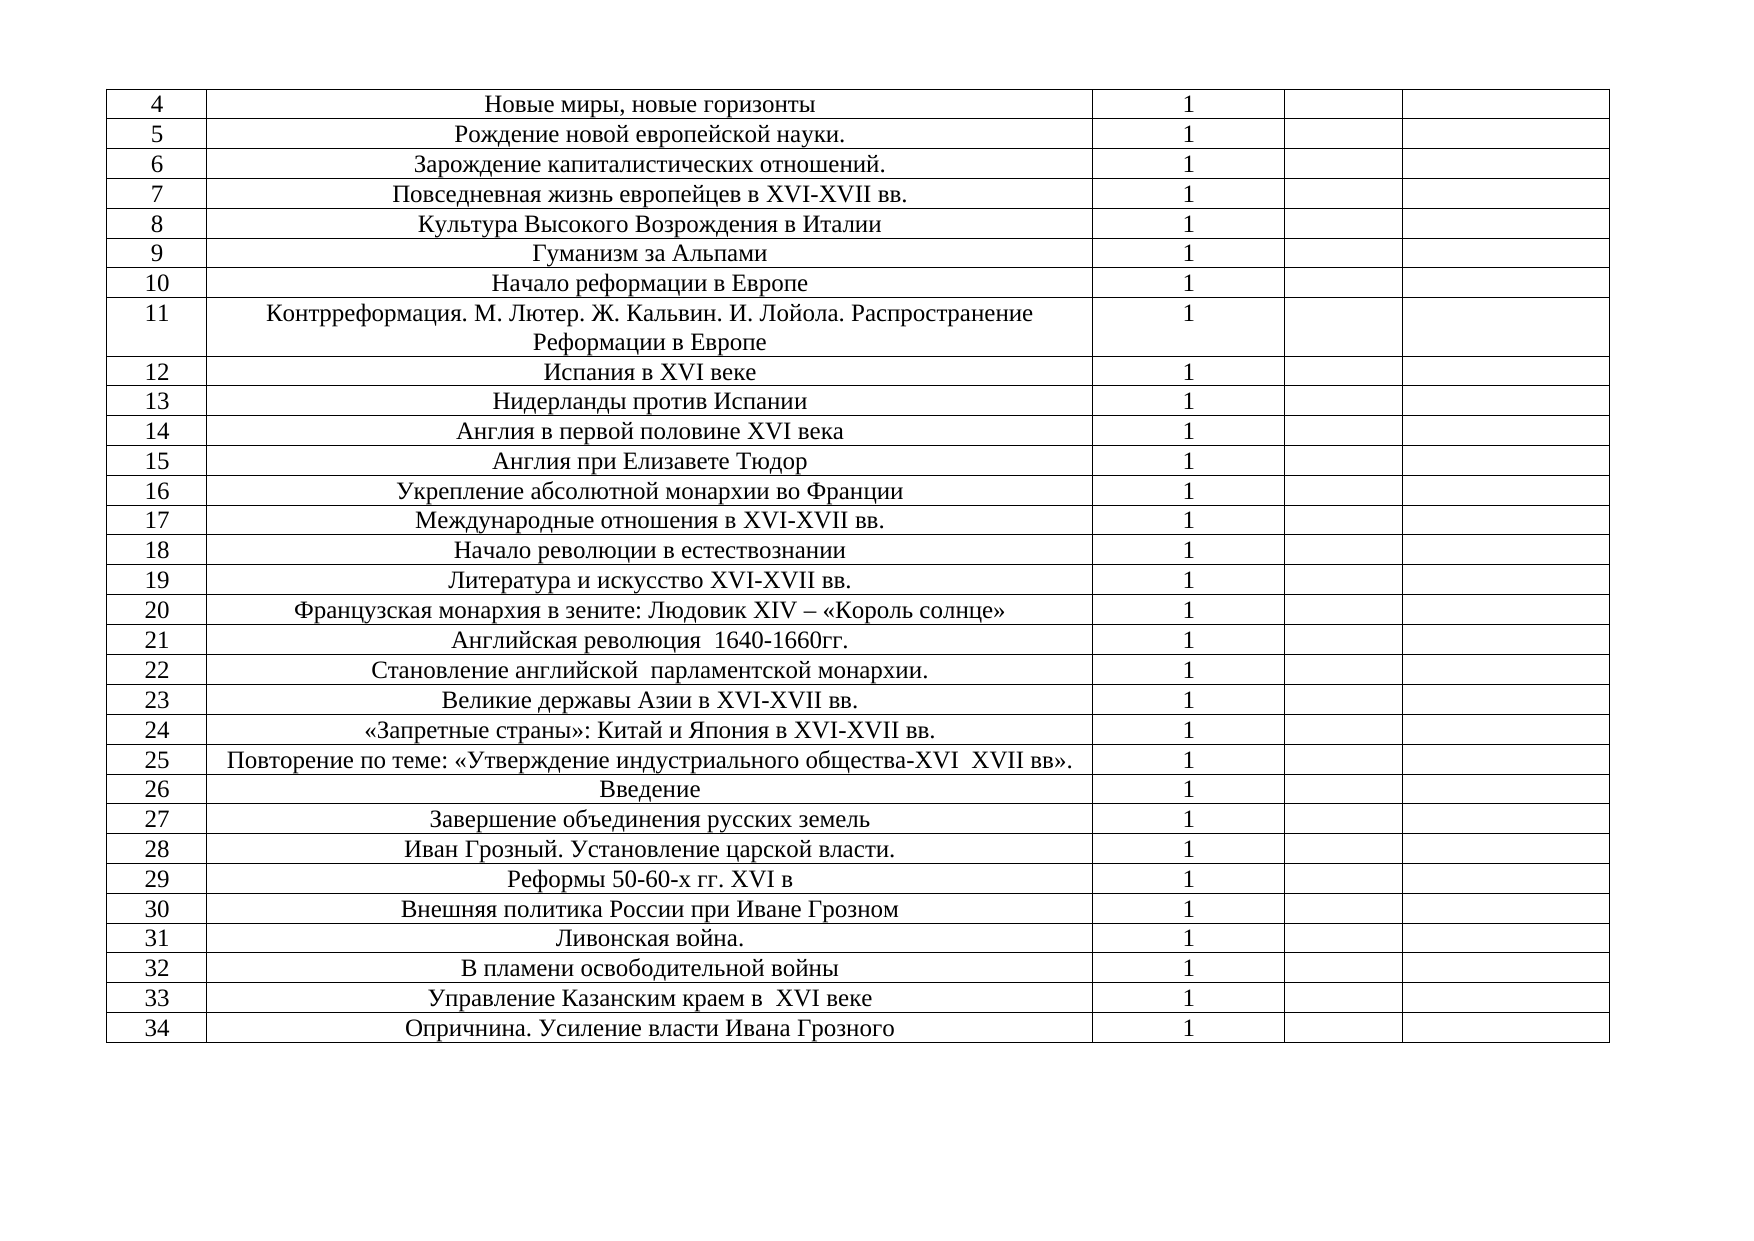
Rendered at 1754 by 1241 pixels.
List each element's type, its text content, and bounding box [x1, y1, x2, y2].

table_cell 17 [107, 506, 206, 534]
table_cell [1285, 298, 1402, 356]
table_cell Контрреформация. М. Лютер. Ж. Кальвин. И. Лойола. Распространение Реформации в Европе [207, 298, 1092, 356]
table_cell Начало революции в естествознании [207, 535, 1092, 564]
table_cell 27 [107, 804, 206, 833]
table_cell [1285, 476, 1402, 504]
table_cell Иван Грозный. Установление царской власти. [207, 834, 1092, 863]
table_cell 1 [1093, 894, 1284, 922]
table_cell [1403, 775, 1609, 803]
table_cell [1403, 924, 1609, 952]
table_cell [1403, 565, 1609, 594]
table_cell 25 [107, 745, 206, 773]
table_cell [1285, 685, 1402, 714]
table_cell Английская революция 1640-1660гг. [207, 625, 1092, 654]
table_cell [1285, 924, 1402, 952]
table_cell [1285, 953, 1402, 982]
table_cell [1403, 90, 1609, 118]
table_cell [1285, 90, 1402, 118]
table_cell 1 [1093, 655, 1284, 684]
table_cell 1 [1093, 298, 1284, 356]
table_cell Нидерланды против Испании [207, 386, 1092, 415]
table_cell 24 [107, 715, 206, 744]
table_cell [1285, 268, 1402, 297]
table_cell [1285, 416, 1402, 445]
table_cell [1403, 715, 1609, 744]
table_cell Введение [207, 775, 1092, 803]
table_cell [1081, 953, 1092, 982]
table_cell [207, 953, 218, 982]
table_cell [1403, 476, 1609, 504]
table_cell [1403, 595, 1609, 624]
table_cell 26 [107, 775, 206, 803]
table_cell [1403, 209, 1609, 237]
table_cell [1285, 983, 1402, 1012]
table_cell [1285, 209, 1402, 237]
table_cell 4 [107, 90, 206, 118]
table_cell 8 [107, 209, 206, 237]
table_cell 1 [1093, 209, 1284, 237]
table_cell 6 [107, 149, 206, 178]
table_cell 1 [1093, 745, 1284, 773]
table_cell 1 [1093, 983, 1284, 1012]
table_cell [1285, 1013, 1402, 1042]
table_cell «Запретные страны»: Китай и Япония в XVI-XVII вв. [207, 715, 1092, 744]
table_cell [1285, 834, 1402, 863]
table_cell Международные отношения в XVI-XVII вв. [207, 506, 1092, 534]
table_cell [1285, 506, 1402, 534]
table_cell [1285, 745, 1402, 773]
table_cell 1 [1093, 416, 1284, 445]
table_cell 21 [107, 625, 206, 654]
table_cell Начало реформации в Европе [207, 268, 1092, 297]
table_cell 1 [1093, 506, 1284, 534]
table_cell Англия при Елизавете Тюдор [207, 446, 1092, 475]
table_cell 5 [107, 119, 206, 148]
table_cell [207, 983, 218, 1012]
table_cell 1 [1093, 535, 1284, 564]
table_cell Испания в XVI веке [207, 357, 1092, 385]
table_cell [1285, 655, 1402, 684]
table_cell 1 [1093, 1013, 1284, 1042]
table_cell 1 [1093, 625, 1284, 654]
table_cell 1 [1093, 149, 1284, 178]
table_cell [1403, 1013, 1609, 1042]
table_cell [1285, 775, 1402, 803]
table_cell [1403, 894, 1609, 922]
table_cell 10 [107, 268, 206, 297]
table_cell [1403, 386, 1609, 415]
table_cell 12 [107, 357, 206, 385]
table_cell [1403, 149, 1609, 178]
table_cell Новые миры, новые горизонты [207, 90, 1092, 118]
table_cell [1285, 535, 1402, 564]
table_cell 1 [1093, 239, 1284, 267]
table_cell Великие державы Азии в XVI-XVII вв. [207, 685, 1092, 714]
table_cell Внешняя политика России при Иване Грозном [207, 894, 1092, 922]
table_cell 1 [1093, 775, 1284, 803]
table_cell Французская монархия в зените: Людовик XIV – «Король солнце» [207, 595, 1092, 624]
table_cell 22 [107, 655, 206, 684]
table_cell Ливонская война. [207, 924, 1092, 952]
table_cell 1 [1093, 565, 1284, 594]
table_cell 1 [1093, 179, 1284, 208]
table_cell 11 [107, 298, 206, 356]
table_cell Становление английской парламентской монархии. [207, 655, 1092, 684]
table_cell 1 [1093, 953, 1284, 982]
table_cell 1 [1093, 119, 1284, 148]
table_cell [1285, 565, 1402, 594]
table_cell Англия в первой половине XVI века [207, 416, 1092, 445]
table_cell 29 [107, 864, 206, 893]
table_cell [1285, 894, 1402, 922]
table_cell 30 [107, 894, 206, 922]
table_cell 1 [1093, 476, 1284, 504]
table_cell [1403, 446, 1609, 475]
table_cell Завершение объединения русских земель [207, 804, 1092, 833]
table_cell 1 [1093, 685, 1284, 714]
table_cell [1285, 149, 1402, 178]
table_cell 1 [1093, 595, 1284, 624]
table_cell 1 [1093, 864, 1284, 893]
table_cell [1403, 298, 1609, 356]
table_cell [1403, 506, 1609, 534]
table_cell [1285, 446, 1402, 475]
table_cell Литература и искусство XVI-XVII вв. [207, 565, 1092, 594]
table_cell 1 [1093, 715, 1284, 744]
table_cell 1 [1093, 268, 1284, 297]
table_cell 18 [107, 535, 206, 564]
table_cell 34 [107, 1013, 206, 1042]
table_cell [1285, 864, 1402, 893]
table_cell [1403, 745, 1609, 773]
table_cell 1 [1093, 924, 1284, 952]
table_cell [1403, 864, 1609, 893]
table_cell [1403, 179, 1609, 208]
table_cell 16 [107, 476, 206, 504]
table_cell 1 [1093, 357, 1284, 385]
table_cell Повторение по теме: «Утверждение индустриального общества-XVΙ XVΙΙ вв». [207, 745, 1092, 773]
table_cell [1403, 655, 1609, 684]
table_cell [1285, 625, 1402, 654]
table_cell 1 [1093, 386, 1284, 415]
table_cell Опричнина. Усиление власти Ивана Грозного [207, 1013, 1092, 1042]
table_cell [1285, 239, 1402, 267]
table_cell [1403, 983, 1609, 1012]
table_cell [1403, 416, 1609, 445]
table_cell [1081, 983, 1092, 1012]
table_cell [1285, 595, 1402, 624]
table_cell 28 [107, 834, 206, 863]
table_cell [1285, 386, 1402, 415]
table_cell Зарождение капиталистических отношений. [207, 149, 1092, 178]
table_cell [1403, 119, 1609, 148]
table_cell 1 [1093, 90, 1284, 118]
table_cell 33 [107, 983, 206, 1012]
table_cell Культура Высокого Возрождения в Италии [207, 209, 1092, 237]
table_cell 1 [1093, 804, 1284, 833]
table_cell 1 [1093, 446, 1284, 475]
table_cell [1403, 953, 1609, 982]
table_cell Укрепление абсолютной монархии во Франции [207, 476, 1092, 504]
table_cell 14 [107, 416, 206, 445]
table_cell 20 [107, 595, 206, 624]
table_cell [1285, 715, 1402, 744]
table_cell 9 [107, 239, 206, 267]
table_cell [1403, 239, 1609, 267]
table_cell [1403, 268, 1609, 297]
table_cell 15 [107, 446, 206, 475]
table_cell Рождение новой европейской науки. [207, 119, 1092, 148]
table_cell 13 [107, 386, 206, 415]
table_cell [1285, 179, 1402, 208]
table_cell [1403, 834, 1609, 863]
table_cell 23 [107, 685, 206, 714]
table_cell [1403, 625, 1609, 654]
table_cell 32 [107, 953, 206, 982]
table_cell [1403, 685, 1609, 714]
table_cell [1285, 804, 1402, 833]
table_cell [1403, 535, 1609, 564]
table_cell [1285, 119, 1402, 148]
table_cell 31 [107, 924, 206, 952]
table_cell Повседневная жизнь европейцев в XVI-XVII вв. [207, 179, 1092, 208]
table_cell [1285, 357, 1402, 385]
table_cell 7 [107, 179, 206, 208]
table_cell Гуманизм за Альпами [207, 239, 1092, 267]
table_cell Реформы 50-60-х гг. XVI в [207, 864, 1092, 893]
table_cell [1403, 804, 1609, 833]
table_cell [1403, 357, 1609, 385]
table_cell 19 [107, 565, 206, 594]
table_cell 1 [1093, 834, 1284, 863]
